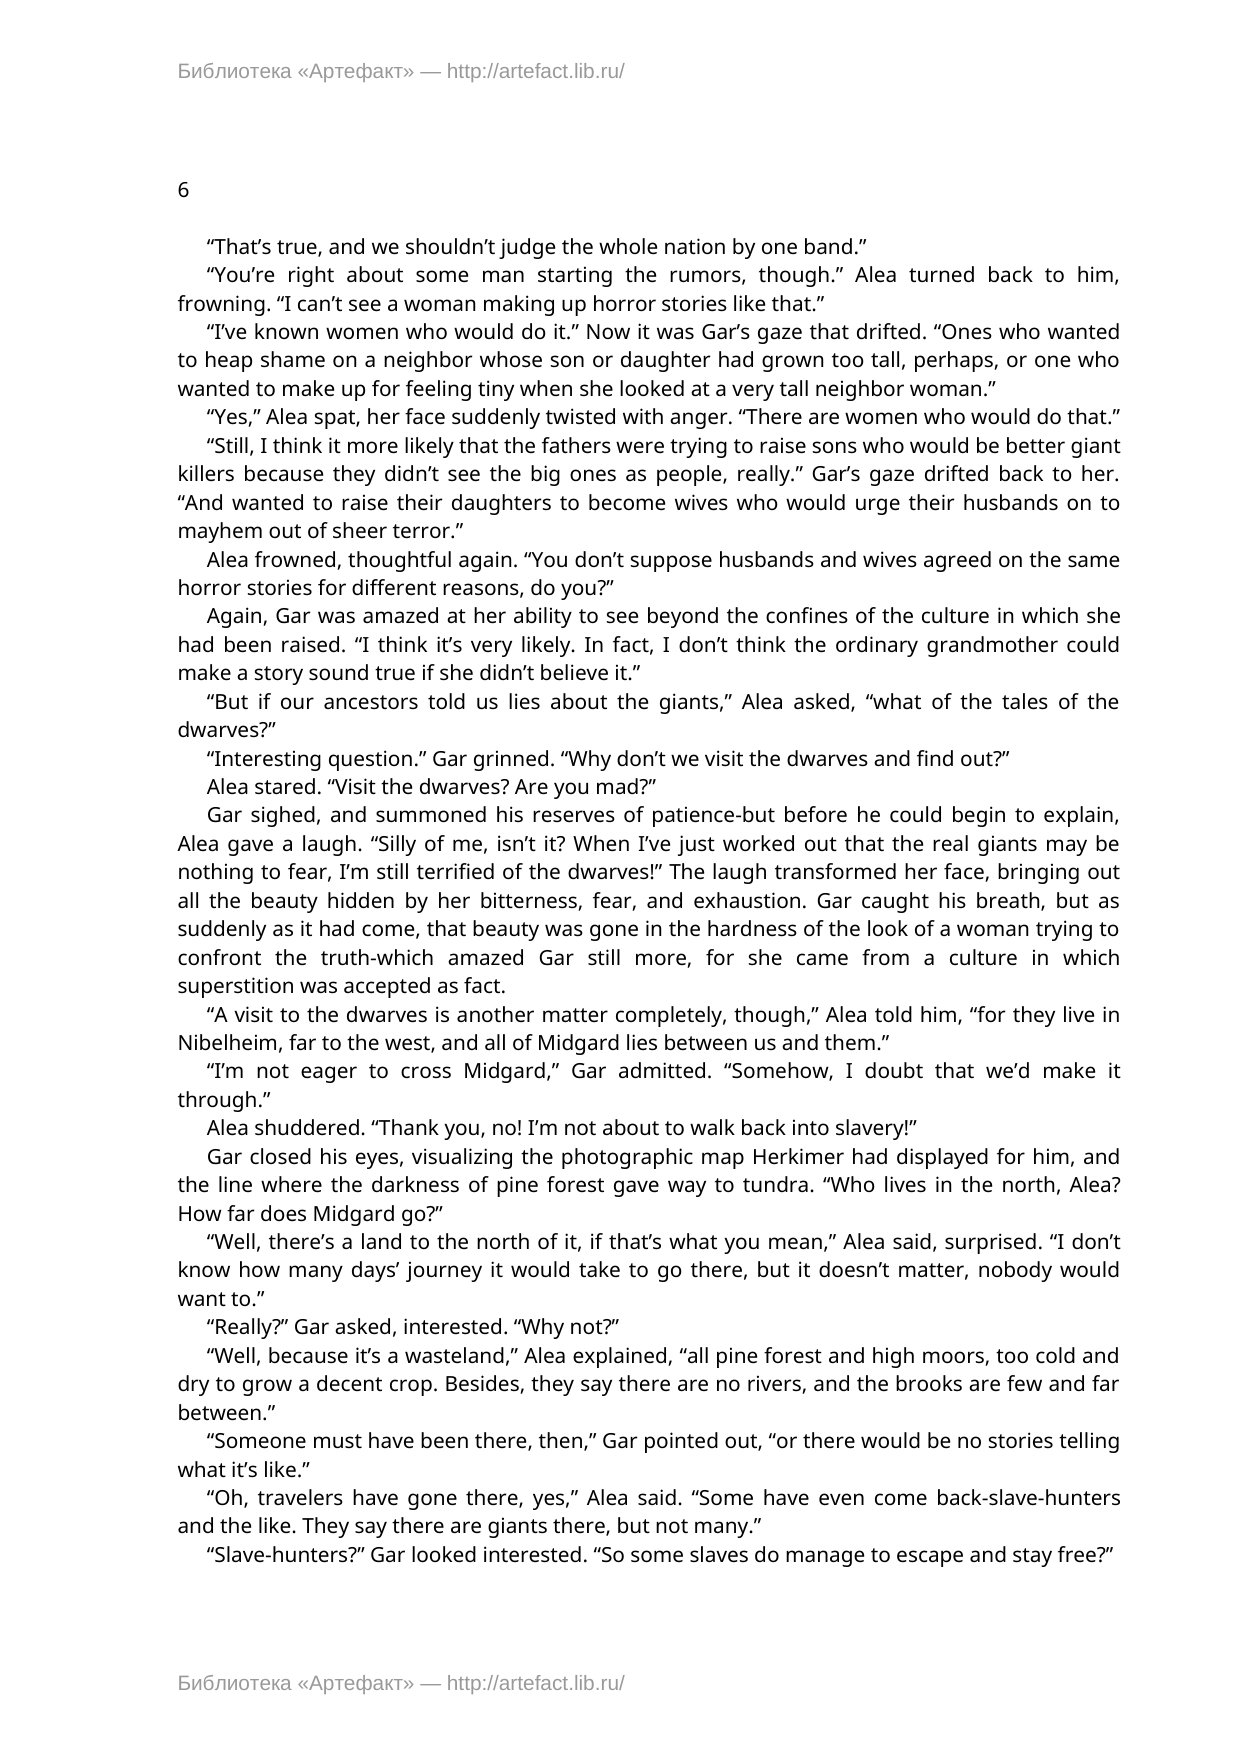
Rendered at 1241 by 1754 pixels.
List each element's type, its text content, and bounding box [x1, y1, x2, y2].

text “Interesting question.” Gar grinned. “Why don’t we visit the dwarves and find out?” [177, 744, 1122, 772]
text Alea stared. “Visit the dwarves? Are you mad?” [177, 772, 1122, 801]
text “Oh, travelers have gone there, yes,” Alea said. “Some have even come back-slave-hunters and the like. They say there are giants there, but not many.” [177, 1483, 1122, 1540]
text “I’ve known women who would do it.” Now it was Gar’s gaze that drifted. “Ones who wanted to heap shame on a neighbor whose son or daughter had grown too tall, perhaps, or one who wanted to make up for feeling tiny when she looked at a very tall neighbor woman.” [177, 317, 1122, 402]
text “That’s true, and we shouldn’t judge the whole nation by one band.” [177, 232, 1122, 260]
text “I’m not eager to cross Midgard,” Gar admitted. “Somehow, I doubt that we’d make it through.” [177, 1057, 1122, 1113]
text 6 [177, 175, 1122, 203]
text “You’re right about some man starting the rumors, though.” Alea turned back to him, frowning. “I can’t see a woman making up horror stories like that.” [177, 260, 1122, 317]
text “Slave-hunters?” Gar looked interested. “So some slaves do manage to escape and stay free?” [177, 1540, 1122, 1568]
text Gar sighed, and summoned his reserves of patience-but before he could begin to explain, Alea gave a laugh. “Silly of me, isn’t it? When I’ve just worked out that the real giants may be nothing to fear, I’m still terrified of the dwarves!” The laugh transformed her face, bringing out all the beauty hidden by her bitterness, fear, and exhaustion. Gar caught his breath, but as suddenly as it had come, that beauty was gone in the hardness of the look of a woman trying to confront the truth-which amazed Gar still more, for she came from a culture in which superstition was accepted as fact. [177, 801, 1122, 1000]
text Alea frowned, thoughtful again. “You don’t suppose husbands and wives agreed on the same horror stories for different reasons, do you?” [177, 545, 1122, 602]
text “Still, I think it more likely that the fathers were trying to raise sons who would be better giant killers because they didn’t see the big ones as people, really.” Gar’s gaze drifted back to her. “And wanted to raise their daughters to become wives who would urge their husbands on to mayhem out of sheer terror.” [177, 431, 1122, 545]
text “But if our ancestors told us lies about the giants,” Alea asked, “what of the tales of the dwarves?” [177, 687, 1122, 744]
text Alea shuddered. “Thank you, no! I’m not about to walk back into slavery!” [177, 1113, 1122, 1142]
text “Well, because it’s a wasteland,” Alea explained, “all pine forest and high moors, too cold and dry to grow a decent crop. Besides, they say there are no rivers, and the brooks are few and far between.” [177, 1341, 1122, 1426]
text “A visit to the dwarves is another matter completely, though,” Alea told him, “for they live in Nibelheim, far to the west, and all of Midgard lies between us and them.” [177, 1000, 1122, 1057]
text “Someone must have been there, then,” Gar pointed out, “or there would be no stories telling what it’s like.” [177, 1426, 1122, 1483]
text “Well, there’s a land to the north of it, if that’s what you mean,” Alea said, surprised. “I don’t know how many days’ journey it would take to go there, but it doesn’t matter, nobody would want to.” [177, 1227, 1122, 1312]
text Gar closed his eyes, visualizing the photographic map Herkimer had displayed for him, and the line where the darkness of pine forest gave way to tundra. “Who lives in the north, Alea? How far does Midgard go?” [177, 1142, 1122, 1227]
text Again, Gar was amazed at her ability to see beyond the confines of the culture in which she had been raised. “I think it’s very likely. In fact, I don’t think the ordinary grandmother could make a story sound true if she didn’t believe it.” [177, 602, 1122, 687]
text “Really?” Gar asked, interested. “Why not?” [177, 1312, 1122, 1341]
text “Yes,” Alea spat, her face suddenly twisted with anger. “There are women who would do that.” [177, 402, 1122, 431]
